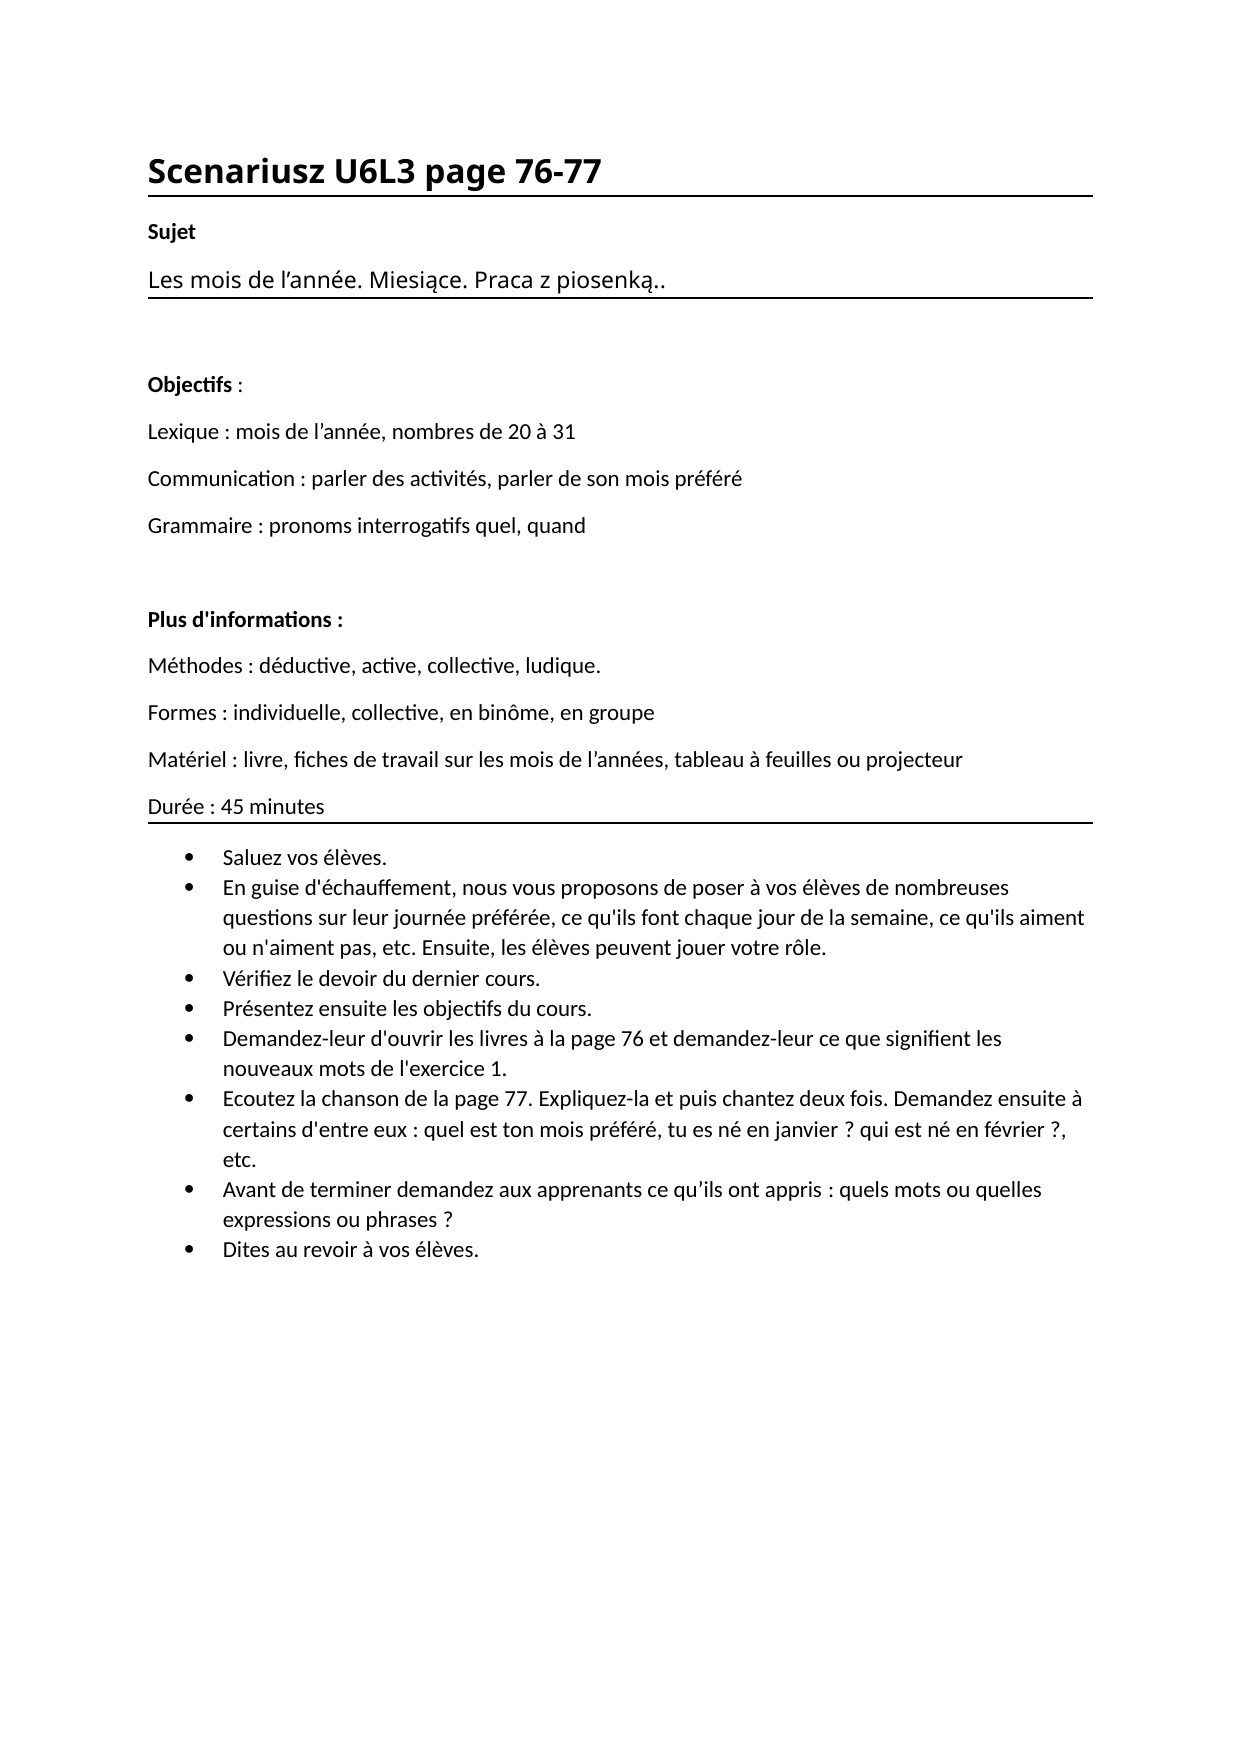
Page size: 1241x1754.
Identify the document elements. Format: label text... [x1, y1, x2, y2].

list Saluez vos élèves. [185, 843, 1093, 871]
text Formes : individuelle, collective, en binôme, en groupe [148, 698, 1093, 727]
list En guise d'échauffement, nous vous proposons de poser à vos élèves de nombreuses questions sur leur journée préférée, ce qu'ils font chaque jour de la semaine, ce qu'ils aiment ou n'aiment pas, etc. Ensuite, les élèves peuvent jouer votre rôle. [185, 873, 1093, 961]
text Matériel : livre, fiches de travail sur les mois de l’années, tableau à feuilles ou projecteur [148, 745, 1093, 773]
list Vérifiez le devoir du dernier cours. [185, 964, 1093, 992]
text Objectifs : [148, 370, 1093, 398]
text Lexique : mois de l’année, nombres de 20 à 31 [148, 417, 1093, 445]
list Demandez-leur d'ouvrir les livres à la page 76 et demandez-leur ce que signifient les nouveaux mots de l'exercice 1. [185, 1024, 1093, 1082]
list Avant de terminer demandez aux apprenants ce qu’ils ont appris : quels mots ou quelles expressions ou phrases ? [185, 1175, 1093, 1233]
text Scenariusz U6L3 page 76-77 [148, 148, 1093, 195]
text Plus d'informations : [148, 605, 1093, 633]
text Grammaire : pronoms interrogatifs quel, quand [148, 511, 1093, 539]
text Méthodes : déductive, active, collective, ludique. [148, 652, 1093, 680]
text Communication : parler des activités, parler de son mois préféré [148, 464, 1093, 492]
text Sujet [148, 217, 1093, 245]
list Dites au revoir à vos élèves. [185, 1236, 1093, 1263]
text Durée : 45 minutes [148, 792, 1093, 822]
list Ecoutez la chanson de la page 77. Expliquez-la et puis chantez deux fois. Demandez ensuite à certains d'entre eux : quel est ton mois préféré, tu es né en janvier ? qui est né en février ?, etc. [185, 1084, 1093, 1173]
text Les mois de l’année. Miesiące. Praca z piosenką.. [148, 264, 1093, 297]
list Présentez ensuite les objectifs du cours. [185, 994, 1093, 1022]
